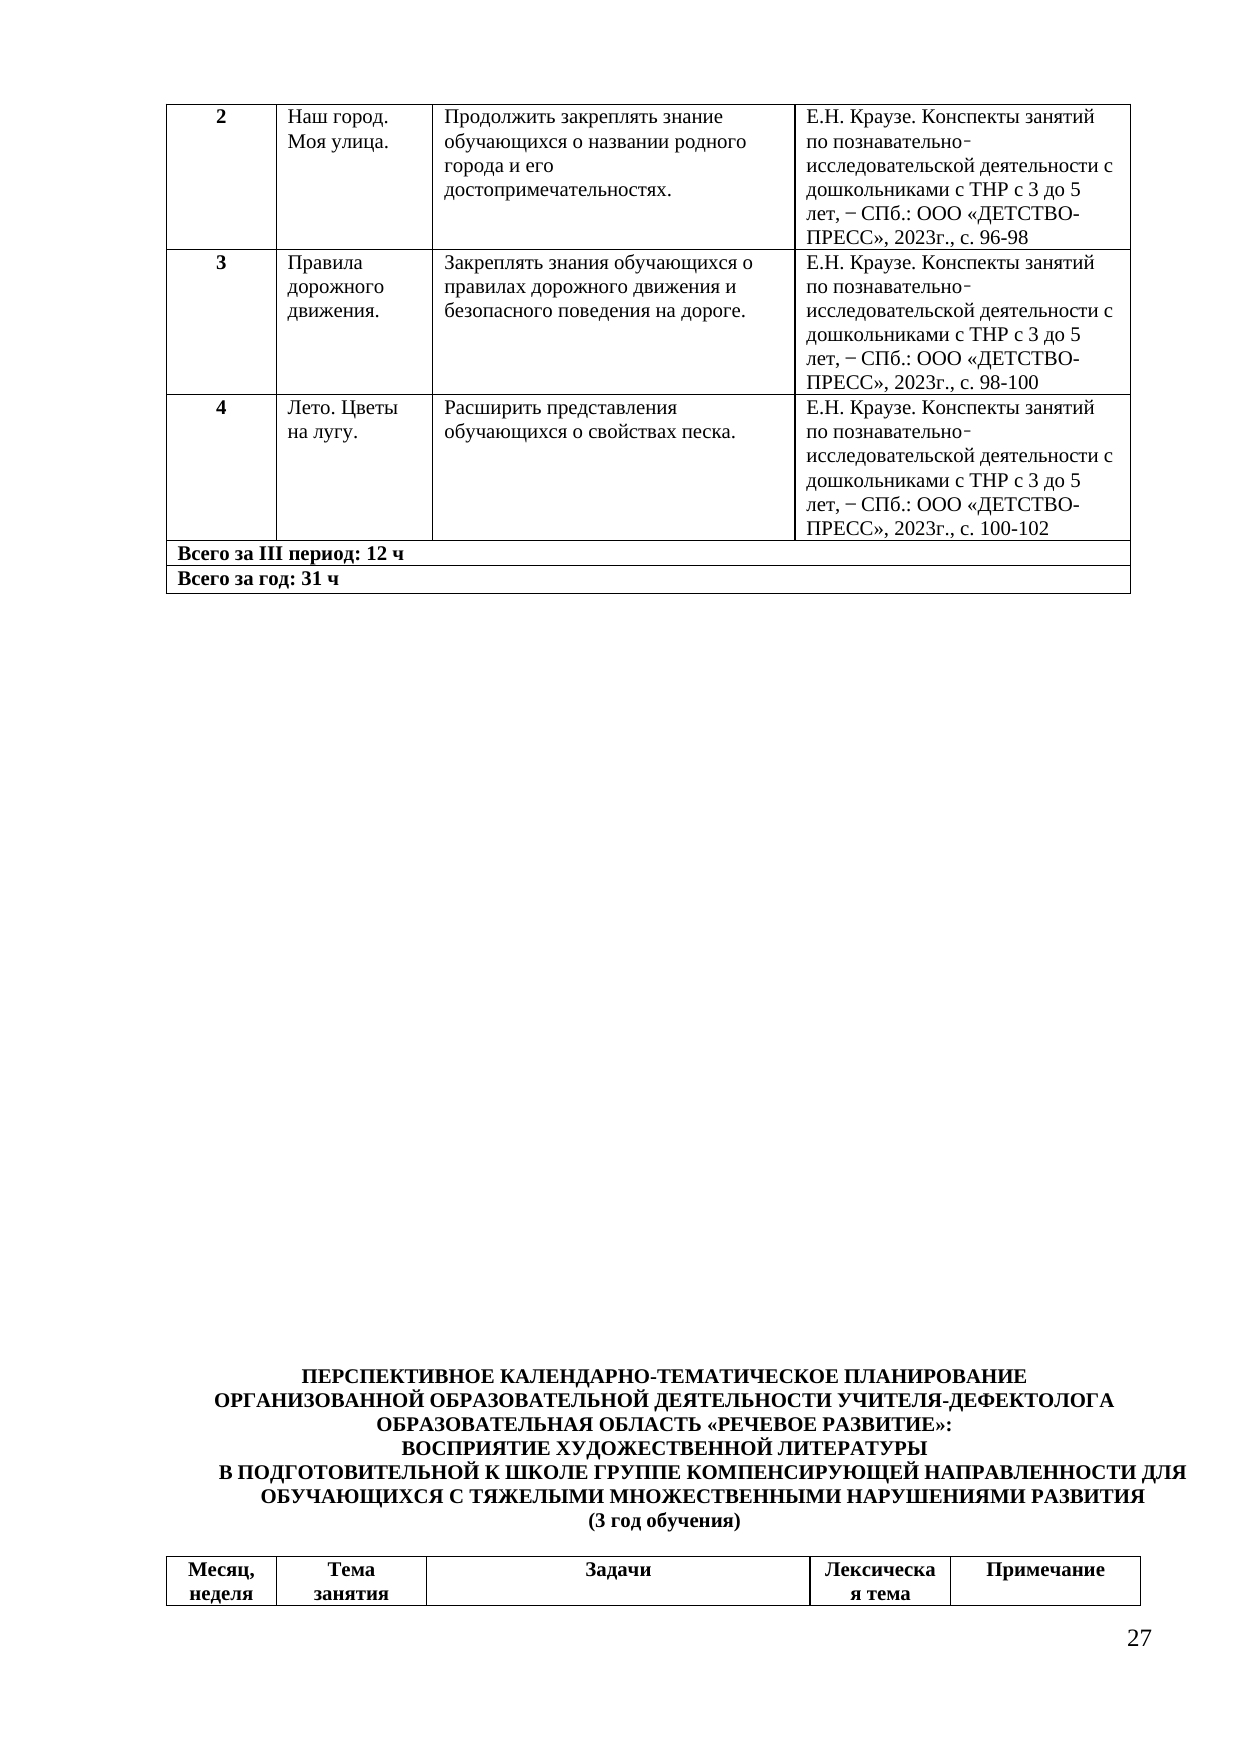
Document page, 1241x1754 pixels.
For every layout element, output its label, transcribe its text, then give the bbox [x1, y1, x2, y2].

table_cell Е.Н. Краузе. Конспекты занятий по познавательно ̵ исследовательской деятельности с дошкольниками с ТНР с 3 до 5 лет, ̶ СПб.: ООО «ДЕТСТВО-ПРЕСС», 2023г., с. 96-98 [796, 105, 1130, 249]
table_cell 3 [167, 250, 276, 394]
table_header Месяц, неделя [167, 1557, 276, 1605]
table_cell Продолжить закреплять знание обучающихся о названии родного города и его достопримечательностях. [433, 105, 794, 249]
table_cell 4 [167, 395, 276, 540]
table_cell Расширить представления обучающихся о свойствах песка. [433, 395, 794, 540]
text ОБРАЗОВАТЕЛЬНАЯ ОБЛАСТЬ «РЕЧЕВОЕ РАЗВИТИЕ»: [177, 1412, 1152, 1436]
text ОРГАНИЗОВАННОЙ ОБРАЗОВАТЕЛЬНОЙ ДЕЯТЕЛЬНОСТИ УЧИТЕЛЯ-ДЕФЕКТОЛОГА [177, 1388, 1152, 1412]
table_cell Лето. Цветы на лугу. [277, 395, 432, 540]
table_cell Е.Н. Краузе. Конспекты занятий по познавательно ̵ исследовательской деятельности с дошкольниками с ТНР с 3 до 5 лет, ̶ СПб.: ООО «ДЕТСТВО-ПРЕСС», 2023г., с. 98-100 [796, 250, 1130, 394]
text ВОСПРИЯТИЕ ХУДОЖЕСТВЕННОЙ ЛИТЕРАТУРЫ [177, 1436, 1152, 1460]
table_header Задачи [427, 1557, 809, 1605]
table_cell Е.Н. Краузе. Конспекты занятий по познавательно ̵ исследовательской деятельности с дошкольниками с ТНР с 3 до 5 лет, ̶ СПб.: ООО «ДЕТСТВО-ПРЕСС», 2023г., с. 100-102 [796, 395, 1130, 540]
table_header Тема занятия [277, 1557, 426, 1605]
table_cell Всего за III период: 12 ч [167, 541, 1130, 565]
table_header Лексическая тема [811, 1557, 950, 1605]
text ПЕРСПЕКТИВНОЕ КАЛЕНДАРНО-ТЕМАТИЧЕСКОЕ ПЛАНИРОВАНИЕ [177, 1364, 1152, 1388]
table_header Примечание [951, 1557, 1140, 1605]
text В ПОДГОТОВИТЕЛЬНОЙ К ШКОЛЕ ГРУППЕ КОМПЕНСИРУЮЩЕЙ НАПРАВЛЕННОСТИ ДЛЯ ОБУЧАЮЩИХСЯ С ТЯЖЕЛЫМИ МНОЖЕСТВЕННЫМИ НАРУШЕНИЯМИ РАЗВИТИЯ [177, 1460, 1229, 1508]
table_cell Правила дорожного движения. [277, 250, 432, 394]
table_cell 2 [167, 105, 276, 249]
table_cell Всего за год: 31 ч [167, 566, 1130, 593]
table_cell Наш город. Моя улица. [277, 105, 432, 249]
text (3 год обучения) [177, 1508, 1152, 1532]
table_cell Закреплять знания обучающихся о правилах дорожного движения и безопасного поведения на дороге. [433, 250, 794, 394]
